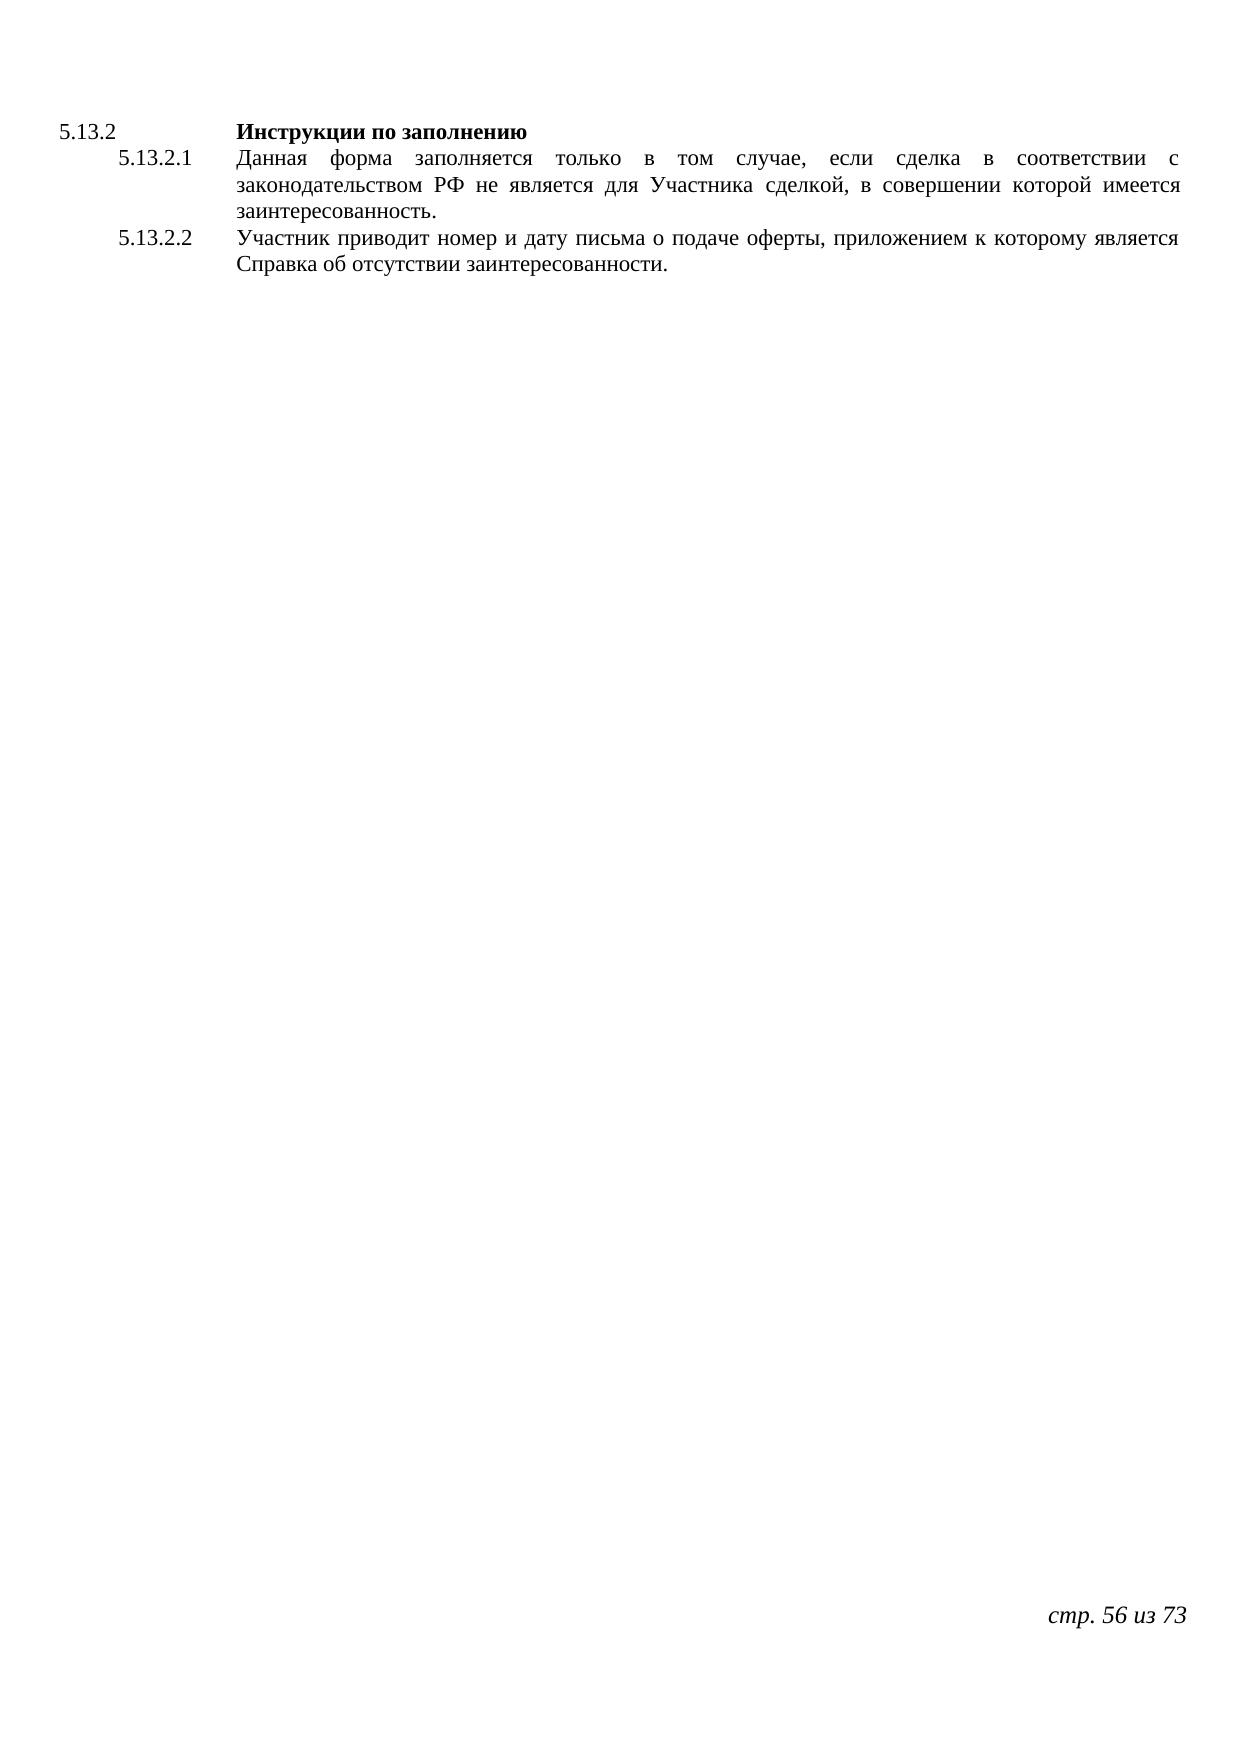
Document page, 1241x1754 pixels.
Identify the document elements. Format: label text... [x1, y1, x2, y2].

list Участник приводит номер и дату письма о подаче оферты, приложением к которому является Справка об отсутствии заинтересованности. [118, 223, 1181, 276]
list Данная форма заполняется только в том случае, если сделка в соответствии с законодательством РФ не является для Участника сделкой, в совершении которой имеется заинтересованность. [118, 144, 1181, 223]
list Инструкции по заполнению [59, 118, 1181, 144]
